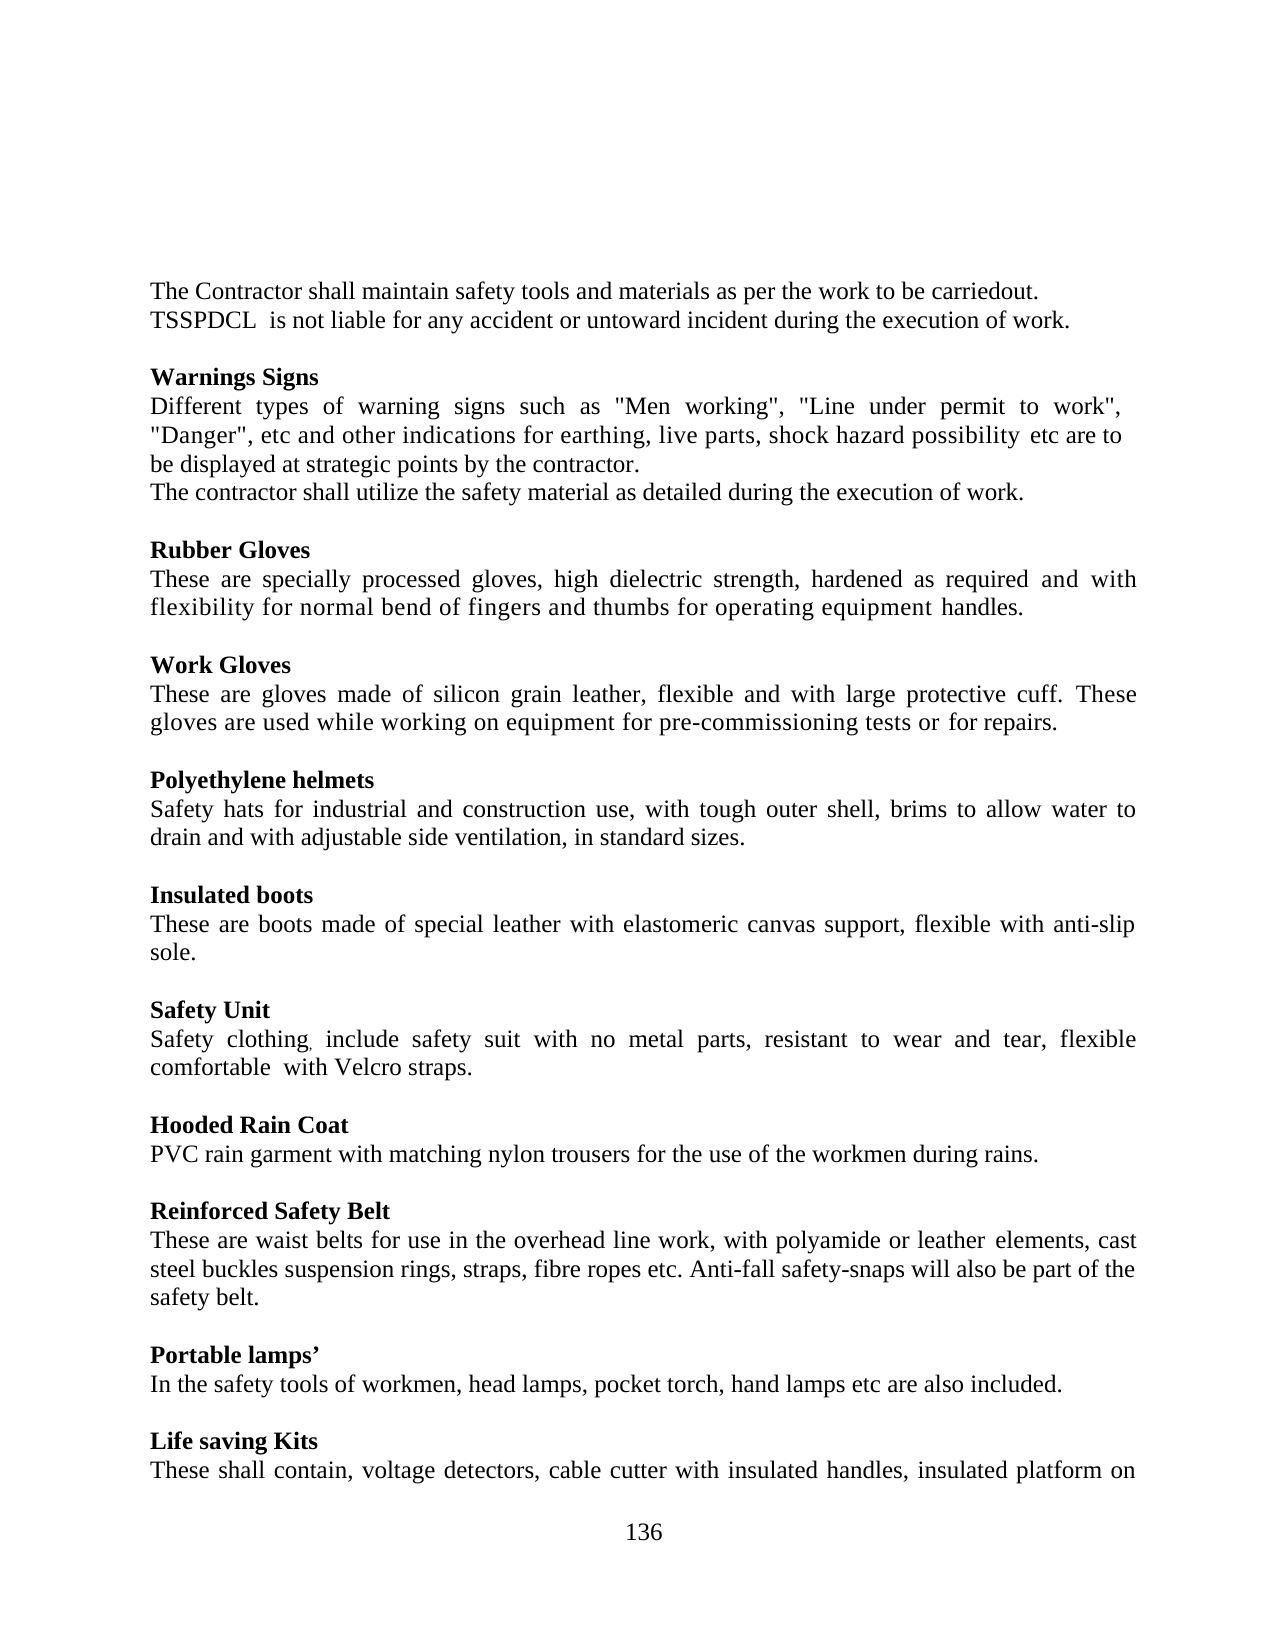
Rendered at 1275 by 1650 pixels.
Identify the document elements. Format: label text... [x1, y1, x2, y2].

text The Contractor shall maintain safety tools and materials as per the work to be carriedout. [150, 276, 1137, 305]
text Safety hats for industrial and construction use, with tough outer shell, brims to allow water to drain and with adjustable side ventilation, in standard sizes. [150, 794, 1137, 851]
text Portable lamps’ [150, 1340, 1137, 1369]
text Life saving Kits [150, 1426, 1137, 1455]
text Warnings Signs [150, 362, 1137, 391]
text Insulated boots [150, 880, 1137, 909]
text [150, 1455, 1137, 1484]
text These are specially processed gloves, high dielectric strength, hardened as required and with flexibility for normal bend of fingers and thumbs for operating equipment handles. [150, 564, 1137, 621]
text Hooded Rain Coat [150, 1110, 1137, 1139]
text Different types of warning signs such as "Men working", "Line under permit to work", "Danger", etc and other indications for earthing, live parts, shock hazard possibility etc are to be displayed at strategic points by the contractor. [150, 391, 1122, 477]
text Polyethylene helmets [150, 765, 1137, 794]
text TSSPDCL is not liable for any accident or untoward incident during the execution of work. [150, 305, 1137, 334]
text The contractor shall utilize the safety material as detailed during the execution of work. [150, 477, 1137, 506]
text Reinforced Safety Belt [150, 1196, 1137, 1225]
text These are gloves made of silicon grain leather, flexible and with large protective cuff. These gloves are used while working on equipment for pre-commissioning tests or for repairs. [150, 679, 1137, 736]
text PVC rain garment with matching nylon trousers for the use of the workmen during rains. [150, 1139, 1137, 1167]
text These are waist belts for use in the overhead line work, with polyamide or leather elements, cast steel buckles suspension rings, straps, fibre ropes etc. Anti-fall safety-snaps will also be part of the safety belt. [150, 1225, 1137, 1311]
text Work Gloves [150, 650, 1137, 679]
text Safety Unit [150, 995, 1137, 1024]
text These are boots made of special leather with elastomeric canvas support, flexible with anti-slip sole. [150, 909, 1137, 966]
text In the safety tools of workmen, head lamps, pocket torch, hand lamps etc are also included. [150, 1369, 1137, 1397]
text Rubber Gloves [150, 535, 1137, 564]
text Safety clothing, include safety suit with no metal parts, resistant to wear and tear, flexible comfortable with Velcro straps. [150, 1024, 1137, 1081]
